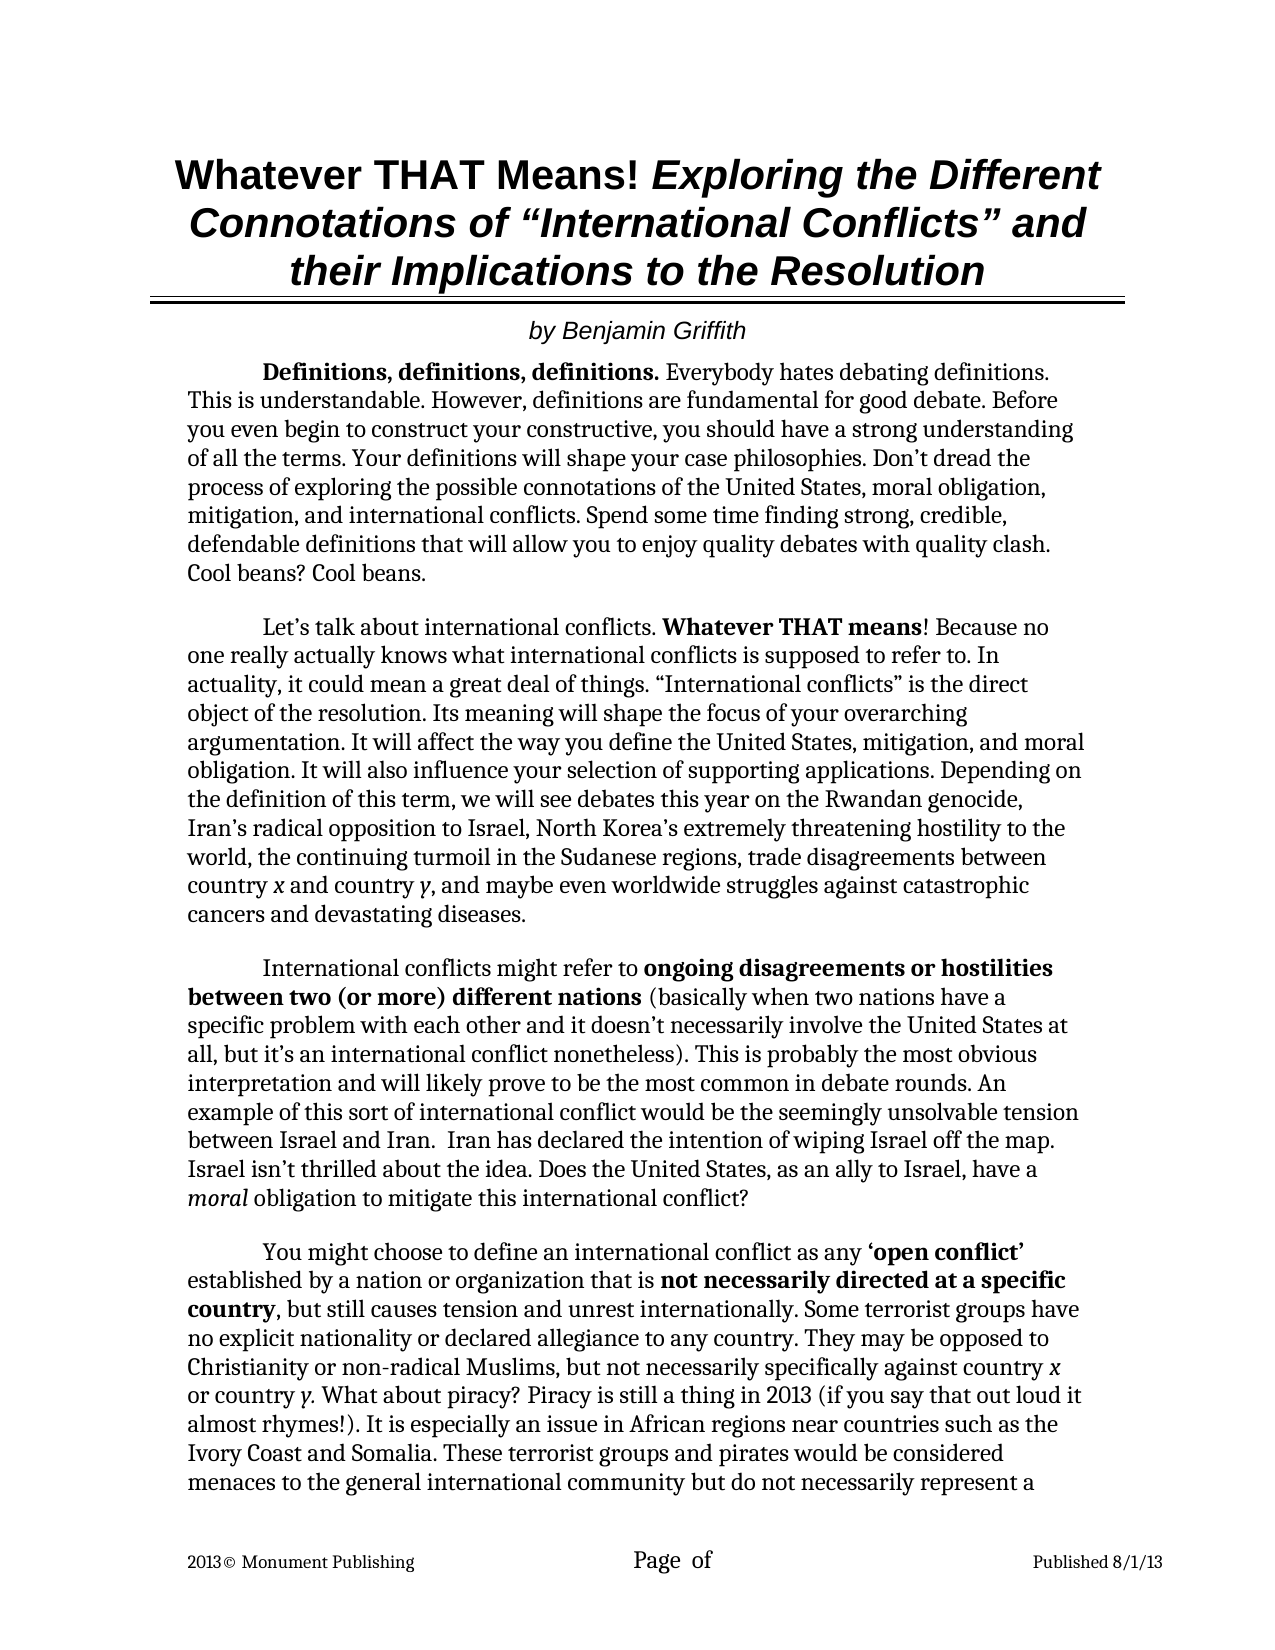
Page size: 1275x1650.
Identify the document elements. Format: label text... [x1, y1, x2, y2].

text Let’s talk about international conflicts. Whatever THAT means! Because no one really actually knows what international conflicts is supposed to refer to. In actuality, it could mean a great deal of things. “International conflicts” is the direct object of the resolution. Its meaning will shape the focus of your overarching argumentation. It will affect the way you define the United States, mitigation, and moral obligation. It will also influence your selection of supporting applications. Depending on the definition of this term, we will see debates this year on the Rwandan genocide, Iran’s radical opposition to Israel, North Korea’s extremely threatening hostility to the world, the continuing turmoil in the Sudanese regions, trade disagreements between country x and country y, and maybe even worldwide struggles against catastrophic cancers and devastating diseases. [187, 612, 1087, 929]
text International conflicts might refer to ongoing disagreements or hostilities between two (or more) different nations (basically when two nations have a specific problem with each other and it doesn’t necessarily involve the United States at all, but it’s an international conflict nonetheless). This is probably the most obvious interpretation and will likely prove to be the most common in debate rounds. An example of this sort of international conflict would be the seemingly unsolvable tension between Israel and Iran. Iran has declared the intention of wiping Israel off the map. Israel isn’t thrilled about the idea. Does the United States, as an ally to Israel, have a moral obligation to mitigate this international conflict? [187, 954, 1087, 1212]
text Whatever THAT Means! Exploring the Different Connotations of “International Conflicts” and their Implications to the Resolution [150, 150, 1125, 296]
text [187, 1237, 1087, 1496]
subtitle by Benjamin Griffith [187, 316, 1087, 345]
text Definitions, definitions, definitions. Everybody hates debating definitions. This is understandable. However, definitions are fundamental for good debate. Before you even begin to construct your constructive, you should have a strong understanding of all the terms. Your definitions will shape your case philosophies. Don’t dread the process of exploring the possible connotations of the United States, moral obligation, mitigation, and international conflicts. Spend some time finding strong, credible, defendable definitions that will allow you to enjoy quality debates with quality clash. Cool beans? Cool beans. [187, 357, 1087, 587]
